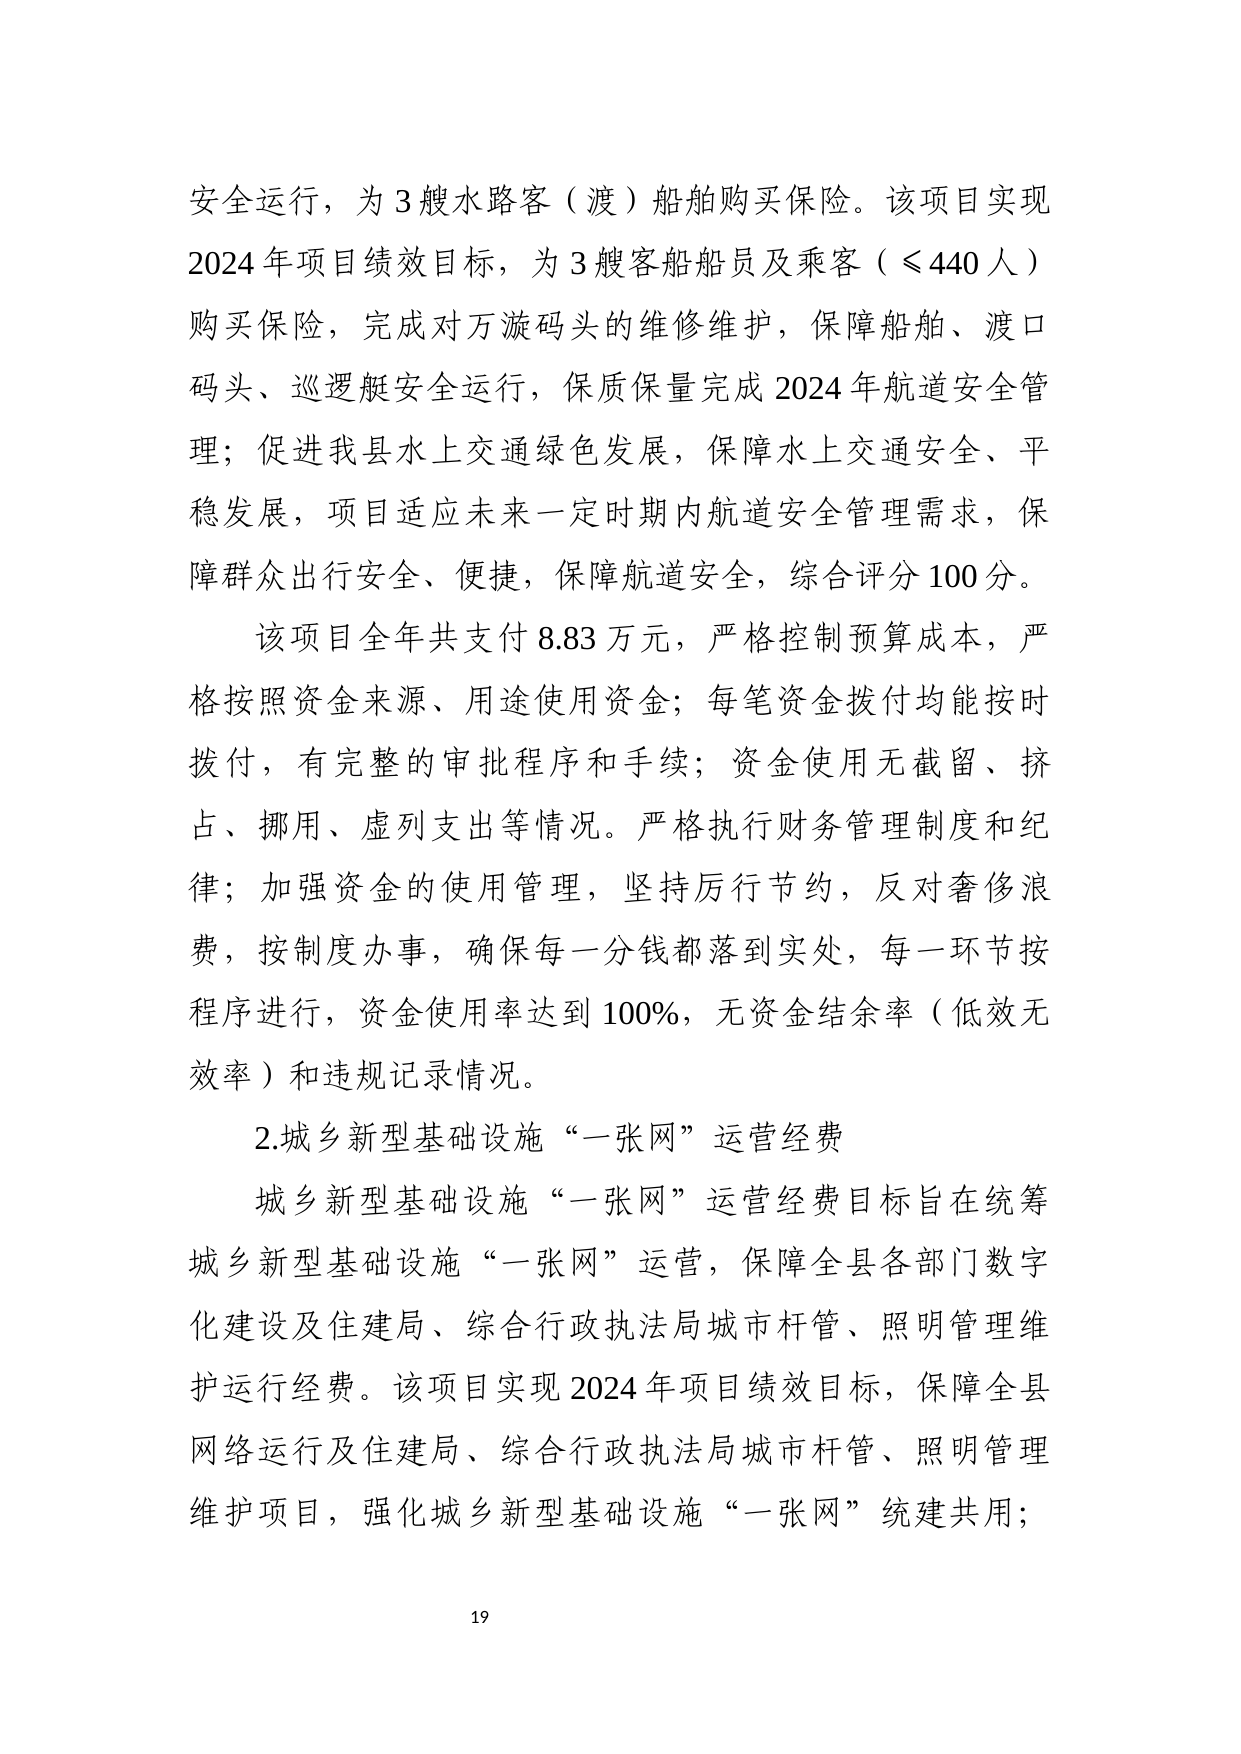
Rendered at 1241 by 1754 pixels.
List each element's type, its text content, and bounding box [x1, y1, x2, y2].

text 2.城乡新型基础设施“一张网”运营经费 [187, 1099, 1053, 1162]
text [187, 1162, 1053, 1537]
text 该项目全年共支付8.83万元，严格控制预算成本，严格按照资金来源、用途使用资金；每笔资金拨付均能按时拨付，有完整的审批程序和手续；资金使用无截留、挤占、挪用、虚列支出等情况。严格执行财务管理制度和纪律；加强资金的使用管理，坚持厉行节约，反对奢侈浪费，按制度办事，确保每一分钱都落到实处，每一环节按程序进行，资金使用率达到100%，无资金结余率（低效无效率）和违规记录情况。 [187, 599, 1053, 1099]
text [187, 162, 1053, 599]
